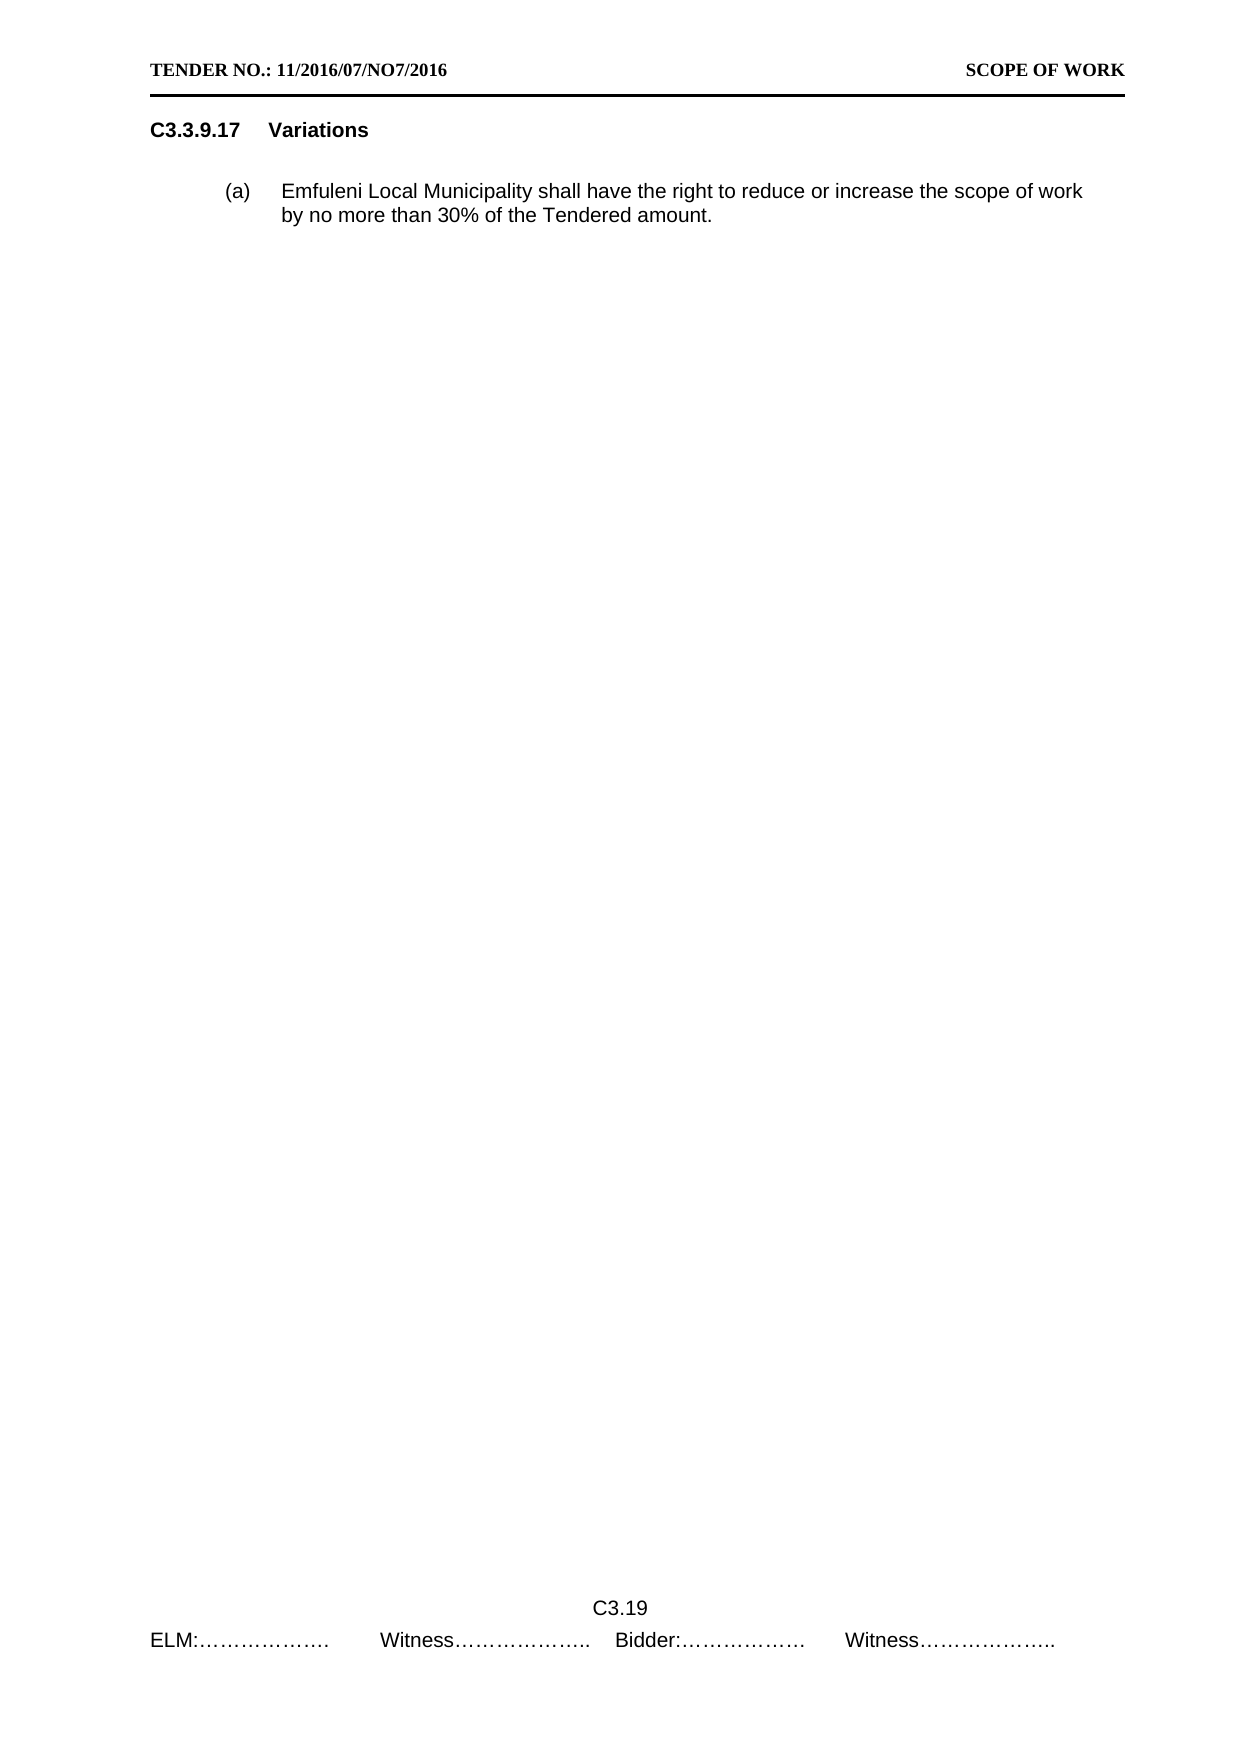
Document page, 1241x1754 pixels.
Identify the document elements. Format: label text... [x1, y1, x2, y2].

text C3.3.9.17 Variations [150, 118, 1090, 142]
list Emfuleni Local Municipality shall have the right to reduce or increase the scope of work by no more than 30% of the Tendered amount. [225, 178, 1090, 226]
